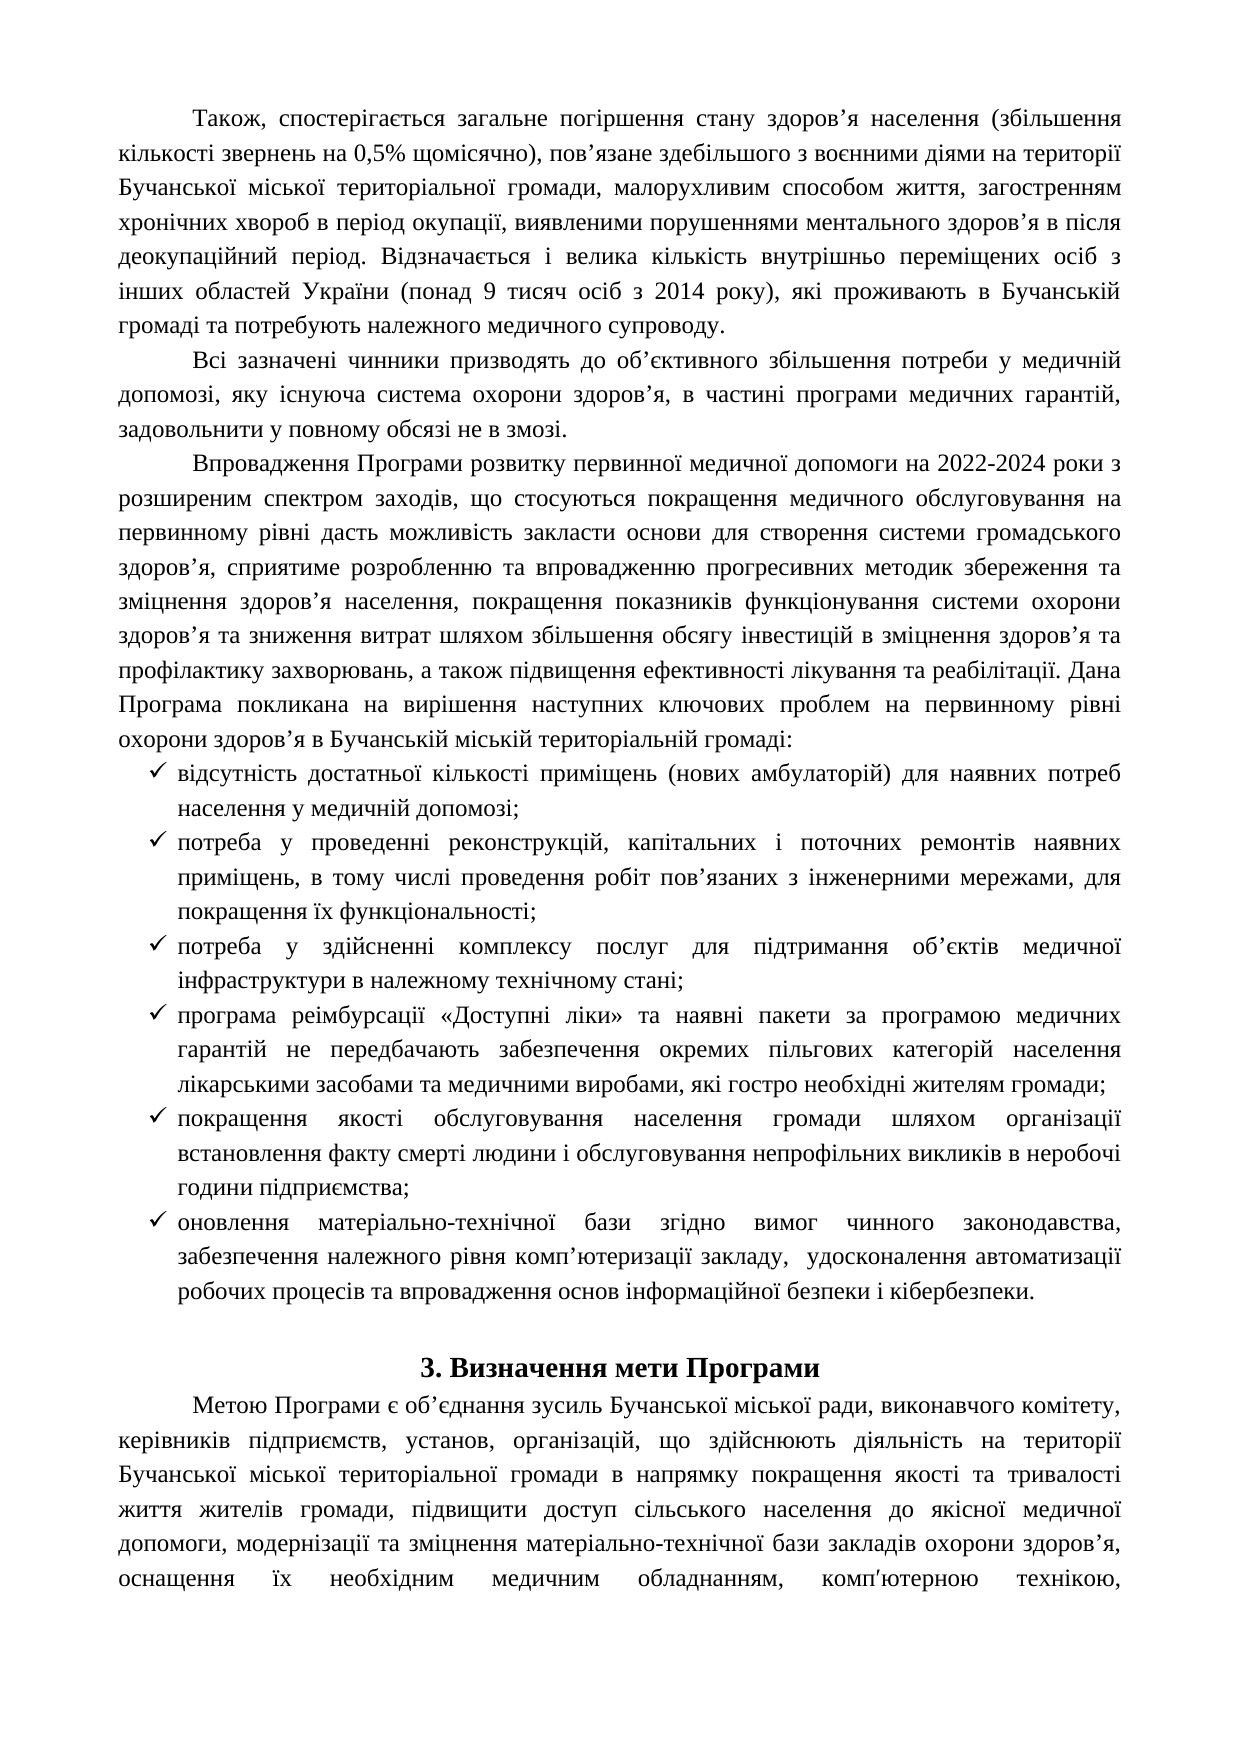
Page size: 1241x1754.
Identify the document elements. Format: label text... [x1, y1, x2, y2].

text Впровадження Програми розвитку первинної медичної допомоги на 2022-2024 роки з розширеним спектром заходів, що стосуються покращення медичного обслуговування на первинному рівні дасть можливість закласти основи для створення системи громадського здоров’я, сприятиме розробленню та впровадженню прогресивних методик збереження та зміцнення здоров’я населення, покращення показників функціонування системи охорони здоров’я та зниження витрат шляхом збільшення обсягу інвестицій в зміцнення здоров’я та профілактику захворювань, а також підвищення ефективності лікування та реабілітації. Дана Програма покликана на вирішення наступних ключових проблем на первинному рівні охорони здоров’я в Бучанській міській територіальній громаді: [118, 448, 1122, 753]
list покращення якості обслуговування населення громади шляхом організації встановлення факту смерті людини і обслуговування непрофільних викликів в неробочі години підприємства; [148, 1103, 1122, 1201]
text Всі зазначені чинники призводять до об’єктивного збільшення потреби у медичній допомозі, яку існуюча система охорони здоров’я, в частині програми медичних гарантій, задовольнити у повному обсязі не в змозі. [118, 345, 1122, 442]
list програма реімбурсації «Доступні ліки» та наявні пакети за програмою медичних гарантій не передбачають забезпечення окремих пільгових категорій населення лікарськими засобами та медичними виробами, які гостро необхідні жителям громади; [148, 1000, 1122, 1098]
list потреба у здійсненні комплексу послуг для підтримання об’єктів медичної інфраструктури в належному технічному стані; [148, 931, 1122, 994]
text Також, спостерігається загальне погіршення стану здоров’я населення (збільшення кількості звернень на 0,5% щомісячно), пов’язане здебільшого з воєнними діями на території Бучанської міської територіальної громади, малорухливим способом життя, загостренням хронічних хвороб в період окупації, виявленими порушеннями ментального здоров’я в після деокупаційний період. Відзначається і велика кількість внутрішньо переміщених осіб з інших областей України (понад 9 тисяч осіб з 2014 року), які проживають в Бучанській громаді та потребують належного медичного супроводу. [118, 103, 1122, 339]
list оновлення матеріально-технічної бази згідно вимог чинного законодавства, забезпечення належного рівня комп’ютеризації закладу, удосконалення автоматизації робочих процесів та впровадження основ інформаційної безпеки і кібербезпеки. [148, 1207, 1122, 1304]
list відсутність достатньої кількості приміщень (нових амбулаторій) для наявних потреб населення у медичній допомозі; [148, 758, 1122, 822]
text 3. Визначення мети Програми [118, 1350, 1122, 1384]
list потреба у проведенні реконструкцій, капітальних і поточних ремонтів наявних приміщень, в тому числі проведення робіт пов’язаних з інженерними мережами, для покращення їх функціональності; [148, 827, 1122, 925]
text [118, 1391, 1122, 1592]
